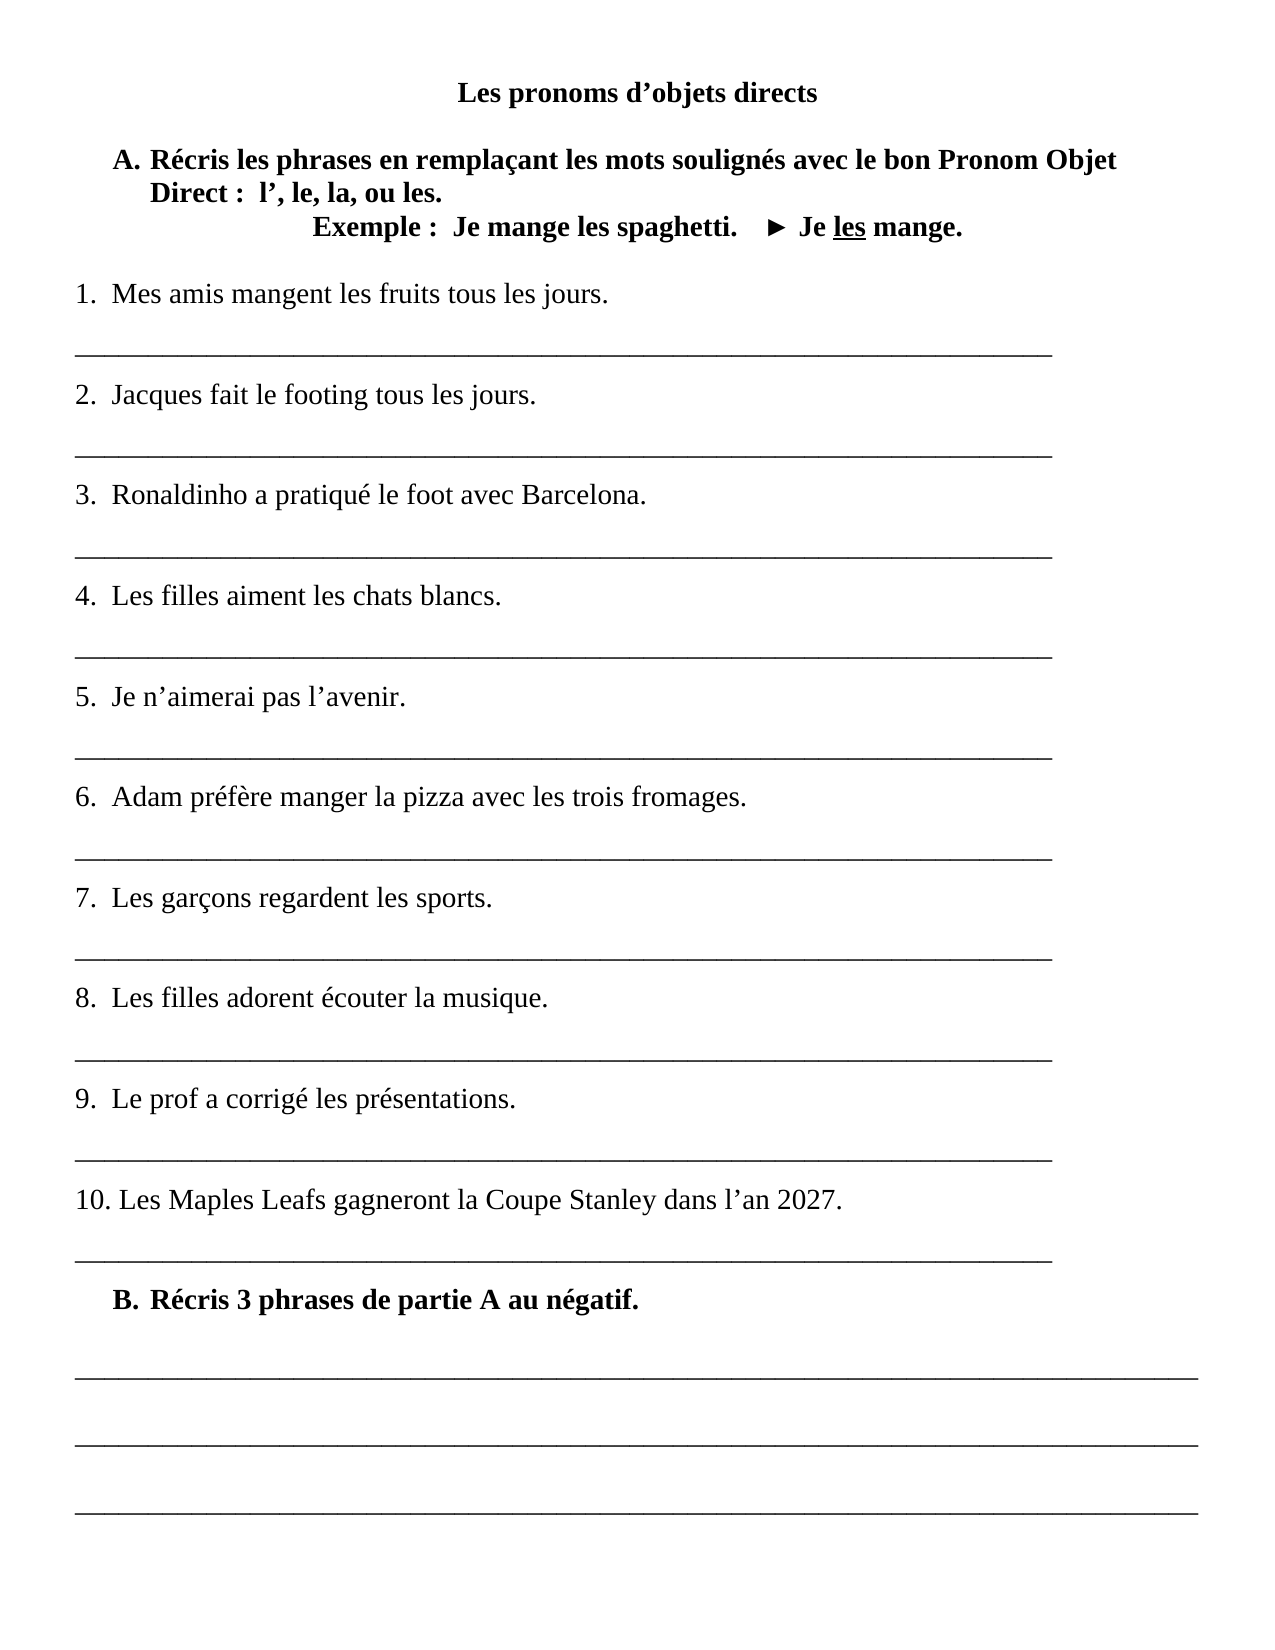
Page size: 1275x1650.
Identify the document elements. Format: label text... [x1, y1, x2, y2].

text ___________________________________________________________________ [75, 427, 1200, 461]
text 10. Les Maples Leafs gagneront la Coupe Stanley dans l’an 2027. [75, 1182, 1200, 1215]
text 6. Adam préfère manger la pizza avec les trois fromages. [75, 779, 1200, 813]
text _______________________________________________________________________________________________________________________________________________________________________________________________________________________________________ [75, 1349, 1200, 1517]
text ___________________________________________________________________ [75, 729, 1200, 763]
list Récris les phrases en remplaçant les mots soulignés avec le bon Pronom Objet Direct : l’, le, la, ou les. [112, 142, 1200, 209]
text Exemple : Je mange les spaghetti. ► Je les mange. [75, 209, 1200, 243]
text 5. Je n’aimerai pas l’avenir. [75, 679, 1200, 712]
text 3. Ronaldinho a pratiqué le foot avec Barcelona. [75, 477, 1200, 511]
text 8. Les filles adorent écouter la musique. [75, 981, 1200, 1014]
text ___________________________________________________________________ [75, 628, 1200, 662]
text ___________________________________________________________________ [75, 528, 1200, 561]
text 1. Mes amis mangent les fruits tous les jours. [75, 276, 1200, 310]
list Récris 3 phrases de partie A au négatif. [112, 1282, 1200, 1316]
text 2. Jacques fait le footing tous les jours. [75, 377, 1200, 410]
text ___________________________________________________________________ [75, 1232, 1200, 1266]
text 4. Les filles aiment les chats blancs. [75, 578, 1200, 612]
text ___________________________________________________________________ [75, 327, 1200, 360]
text ___________________________________________________________________ [75, 1132, 1200, 1165]
text 7. Les garçons regardent les sports. [75, 880, 1200, 913]
text Les pronoms d’objets directs [75, 75, 1200, 108]
text ___________________________________________________________________ [75, 1031, 1200, 1064]
text 9. Le prof a corrigé les présentations. [75, 1081, 1200, 1115]
text ___________________________________________________________________ [75, 930, 1200, 964]
text ___________________________________________________________________ [75, 830, 1200, 863]
